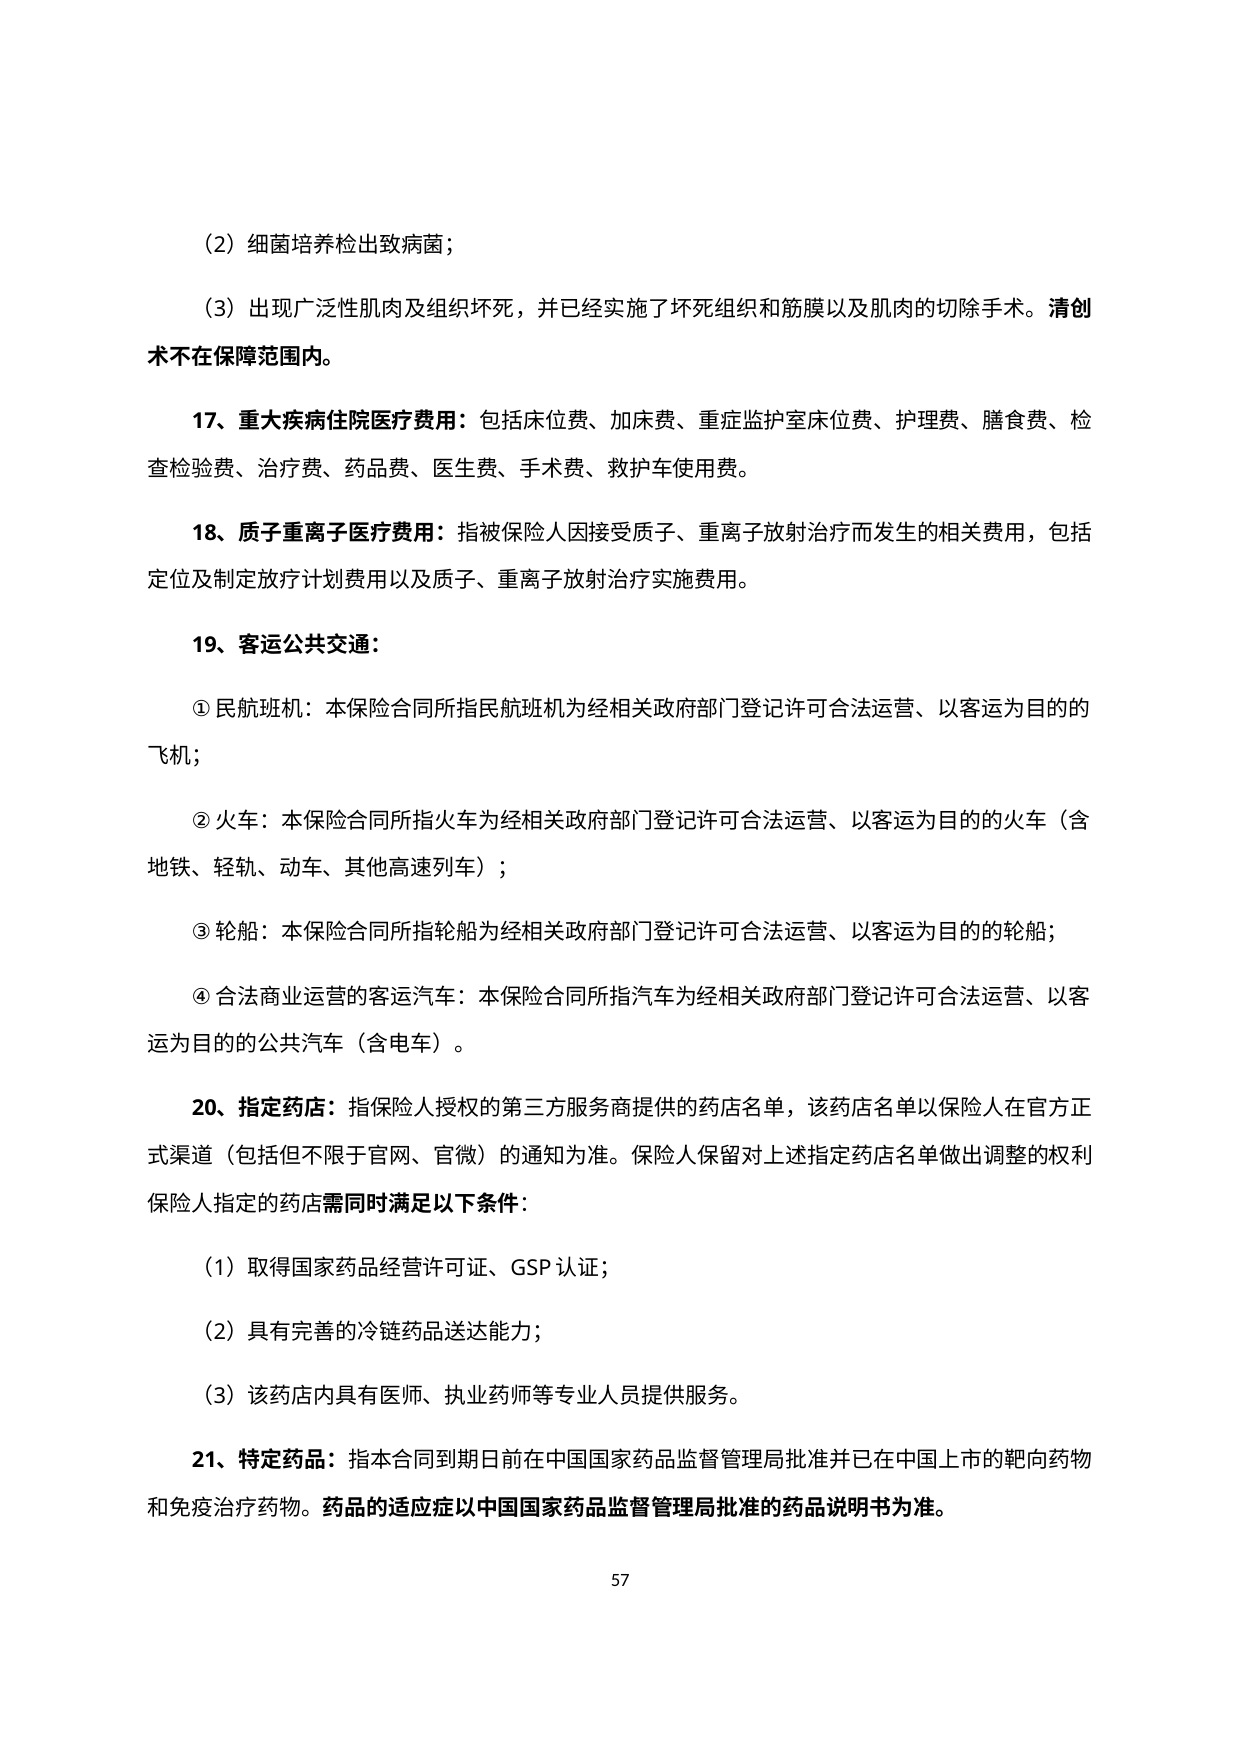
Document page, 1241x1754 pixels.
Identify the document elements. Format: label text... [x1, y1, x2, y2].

text （3）该药店内具有医师、执业药师等专业人员提供服务。 [148, 1378, 1093, 1410]
text （1）取得国家药品经营许可证、GSP认证； [148, 1250, 1093, 1281]
text 19、客运公共交通： [192, 627, 1093, 658]
text 20、指定药店：指保险人授权的第三方服务商提供的药店名单，该药店名单以保险人在官方正式渠道（包括但不限于官网、官微）的通知为准。保险人保留对上述指定药店名单做出调整的权利。保险人指定的药店需同时满足以下条件： [148, 1090, 1093, 1217]
text 18、质子重离子医疗费用：指被保险人因接受质子、重离子放射治疗而发生的相关费用，包括定位及制定放疗计划费用以及质子、重离子放射治疗实施费用。 [148, 515, 1093, 594]
text （2）细菌培养检出致病菌； [148, 227, 1093, 259]
text 21、特定药品：指本合同到期日前在中国国家药品监督管理局批准并已在中国上市的靶向药物和免疫治疗药物。药品的适应症以中国国家药品监督管理局批准的药品说明书为准。 [148, 1442, 1093, 1522]
text ②火车：本保险合同所指火车为经相关政府部门登记许可合法运营、以客运为目的的火车（含地铁、轻轨、动车、其他高速列车）； [148, 803, 1093, 882]
text ①民航班机：本保险合同所指民航班机为经相关政府部门登记许可合法运营、以客运为目的的飞机； [148, 691, 1093, 770]
text 17、重大疾病住院医疗费用：包括床位费、加床费、重症监护室床位费、护理费、膳食费、检查检验费、治疗费、药品费、医生费、手术费、救护车使用费。 [148, 403, 1093, 482]
text ④合法商业运营的客运汽车：本保险合同所指汽车为经相关政府部门登记许可合法运营、以客运为目的的公共汽车（含电车）。 [148, 979, 1093, 1058]
text （2）具有完善的冷链药品送达能力； [148, 1314, 1093, 1346]
text ③轮船：本保险合同所指轮船为经相关政府部门登记许可合法运营、以客运为目的的轮船； [148, 914, 1093, 946]
text （3）出现广泛性肌肉及组织坏死，并已经实施了坏死组织和筋膜以及肌肉的切除手术。清创术不在保障范围内。 [148, 291, 1093, 371]
